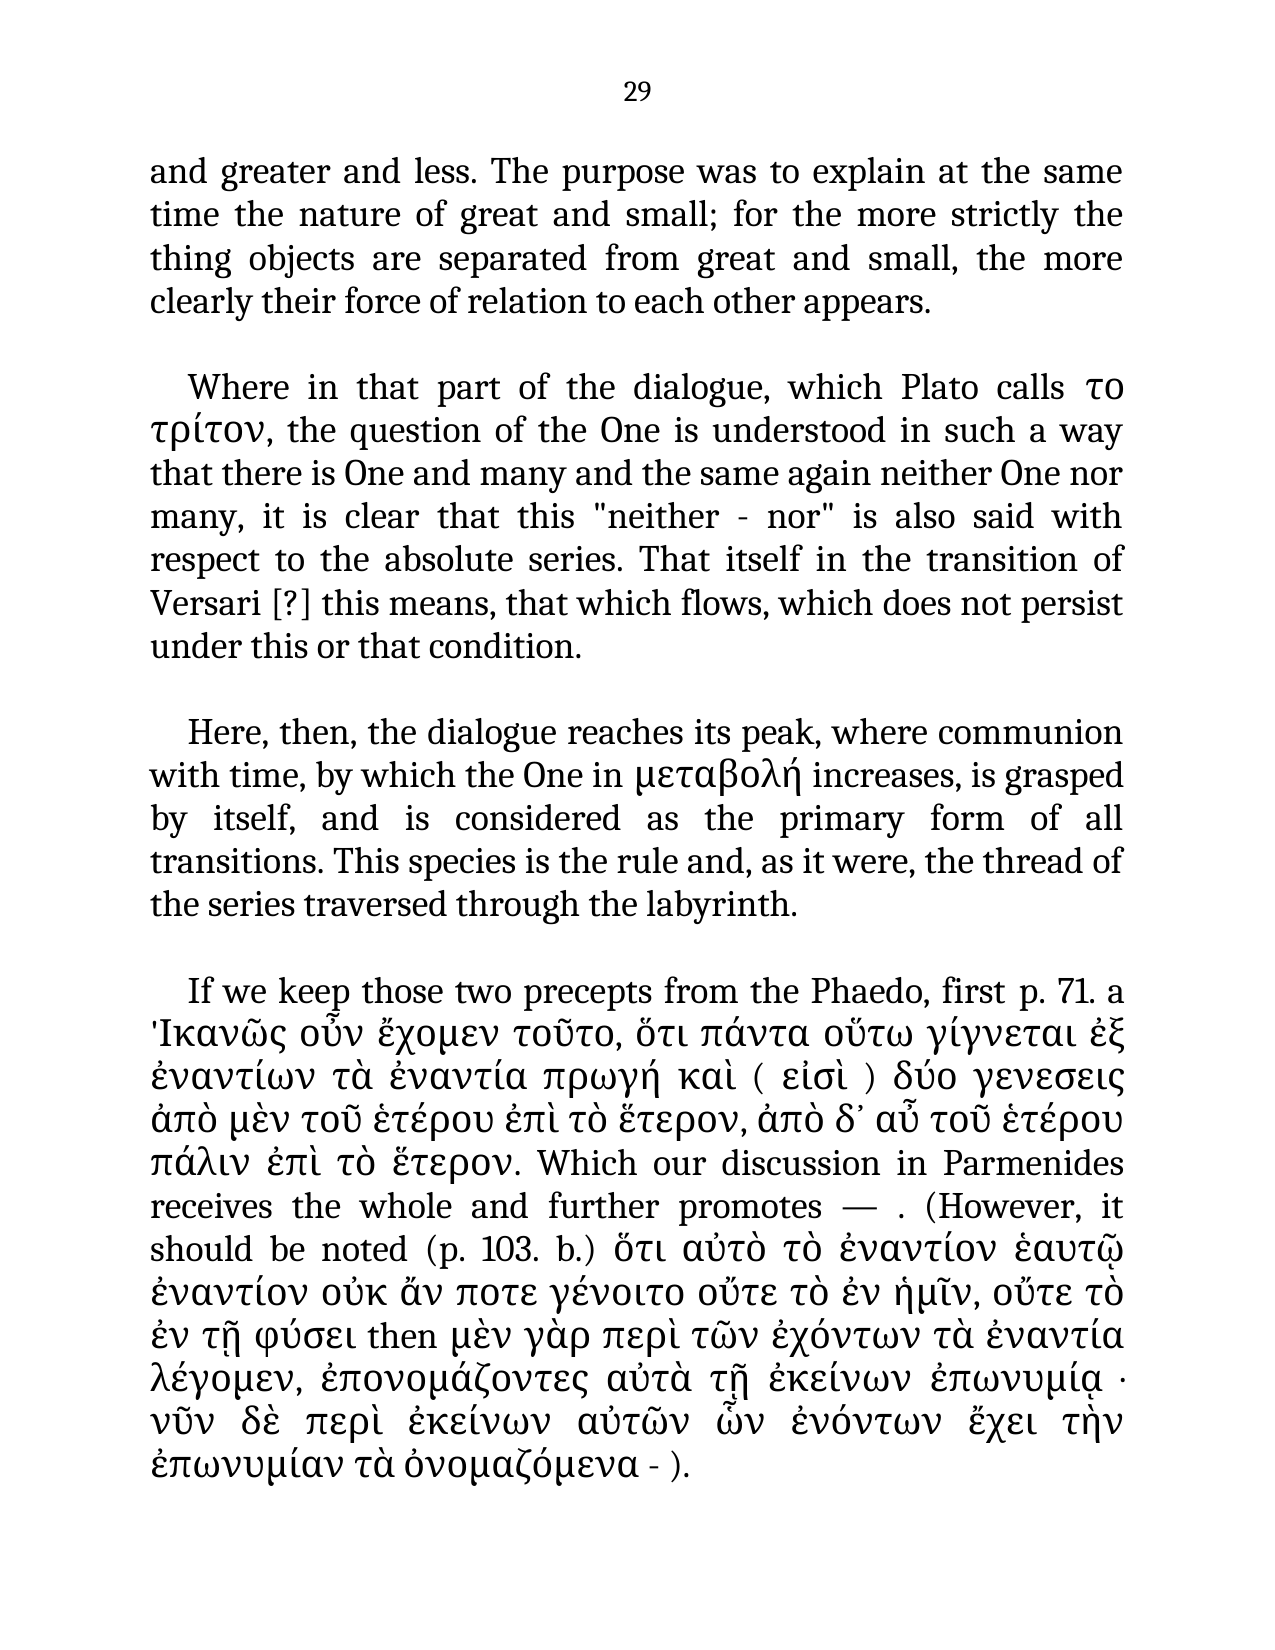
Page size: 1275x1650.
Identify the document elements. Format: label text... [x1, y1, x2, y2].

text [150, 150, 1125, 322]
text If we keep those two precepts from the Phaedo, first p. 71. a 'Ικανῶς οὖν ἔχομεν τοῦτο, ὅτι πάντα οὕτω γίγνεται ἐξ ἐναντίων τὰ ἐναντία πρωγή καὶ ( εἰσὶ ) δύο γενεσεις ἀπὸ μὲν τοῦ ἑτέρου ἐπὶ τὸ ἕτερον, ἀπὸ δ᾽ αὖ τοῦ ἑτέρου πάλιν ἐπὶ τὸ ἕτερον. Which our discussion in Parmenides receives the whole and further promotes — . (However, it should be noted (p. 103. b.) ὅτι αὐτὸ τὸ ἐναντίον ἑαυτῷ ἐναντίον οὐκ ἄν ποτε γένοιτο οὔτε τὸ ἐν ἡμῖν, οὔτε τὸ ἐν τῇ φύσει then μὲν γὰρ περὶ τῶν ἐχόντων τὰ ἐναντία λέγομεν, ἐπονομάζοντες αὐτὰ τῇ ἐκείνων ἐπωνυμίᾳ · νῦν δὲ περὶ ἐκείνων αὐτῶν ὧν ἐνόντων ἔχει τὴν ἐπωνυμίαν τὰ ὀνομαζόμενα - ). [150, 969, 1125, 1487]
text Here, then, the dialogue reaches its peak, where communion with time, by which the One in μεταβολή increases, is grasped by itself, and is considered as the primary form of all transitions. This species is the rule and, as it were, the thread of the series traversed through the labyrinth. [150, 711, 1125, 926]
text Where in that part of the dialogue, which Plato calls το τρίτον, the question of the One is understood in such a way that there is One and many and the same again neither One nor many, it is clear that this "neither - nor" is also said with respect to the absolute series. That itself in the transition of Versari [?] this means, that which flows, which does not persist under this or that condition. [150, 366, 1125, 667]
